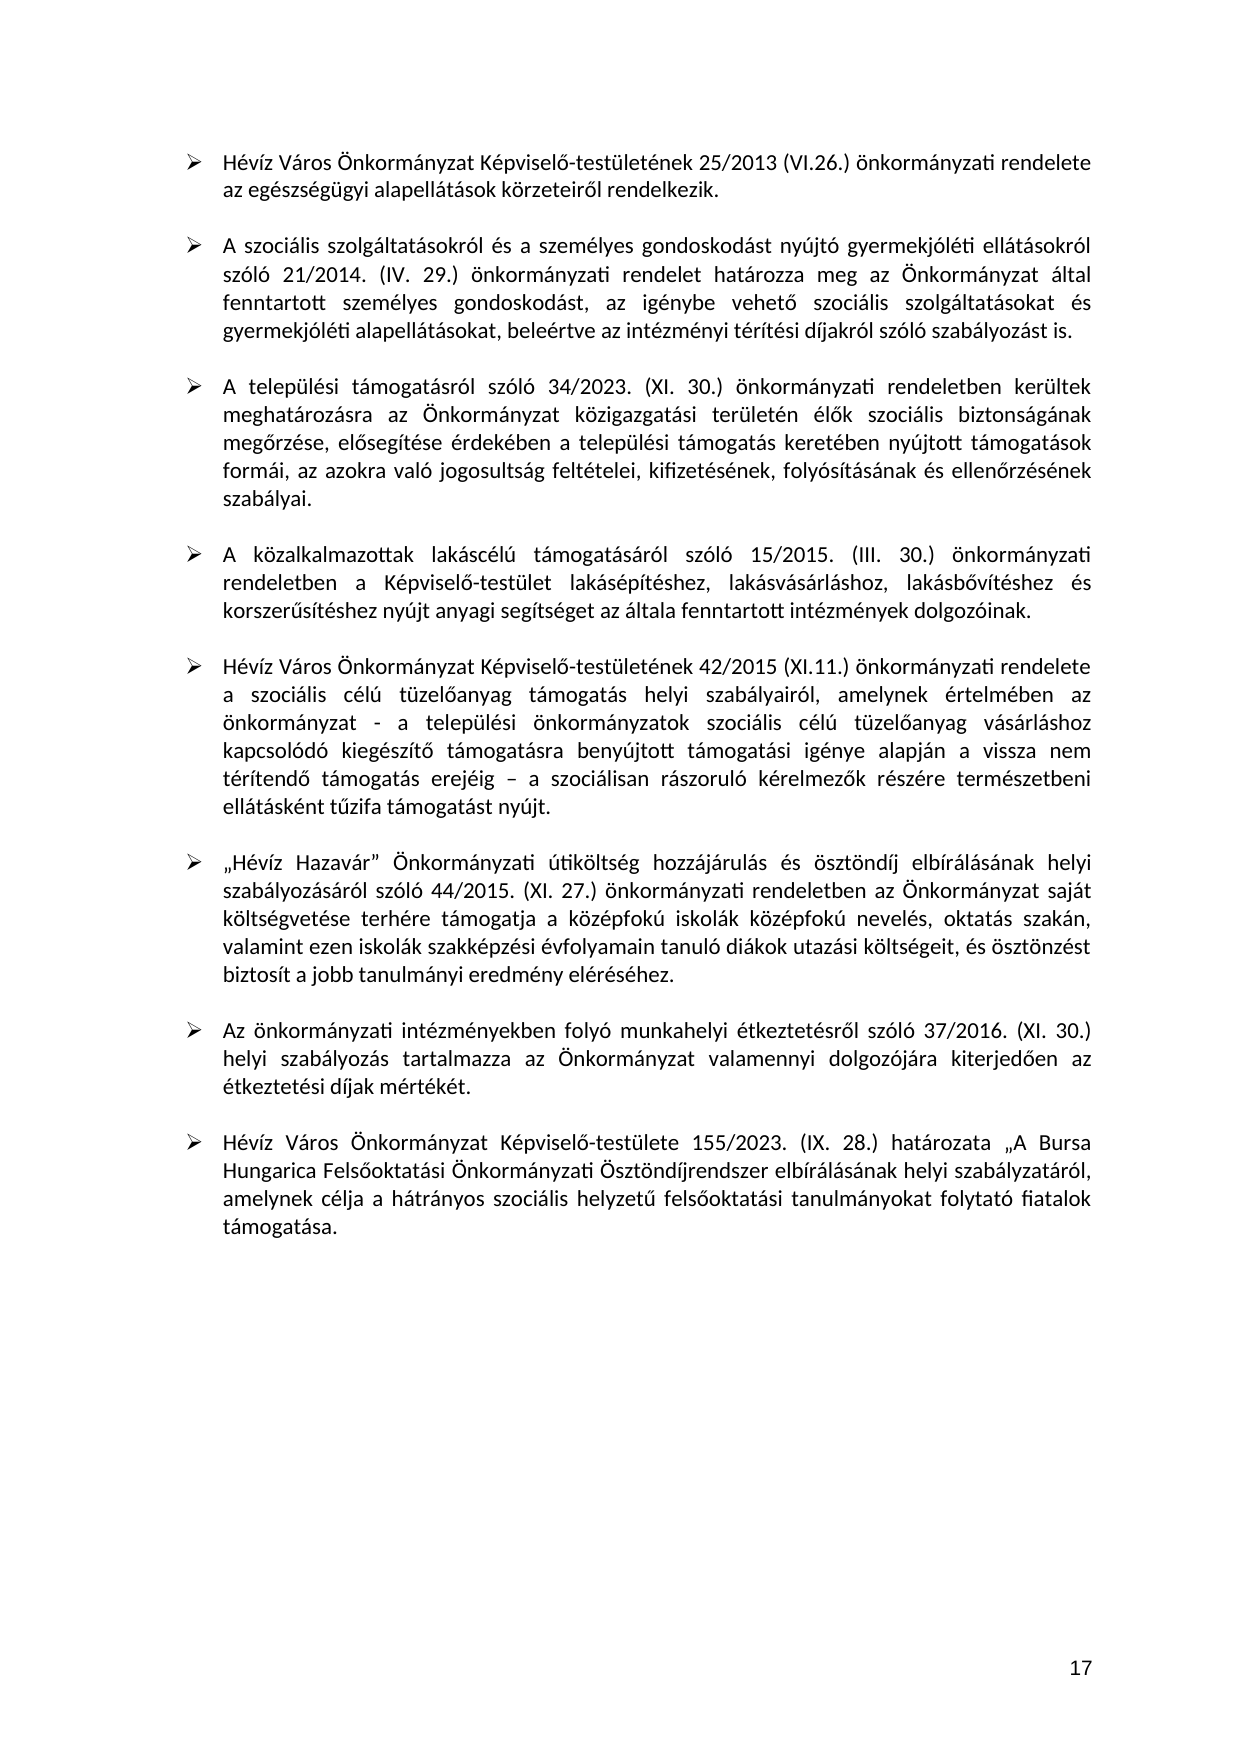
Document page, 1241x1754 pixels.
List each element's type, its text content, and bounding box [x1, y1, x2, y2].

list Hévíz Város Önkormányzat Képviselő-testülete 155/2023. (IX. 28.) határozata „A Bursa Hungarica Felsőoktatási Önkormányzati Ösztöndíjrendszer elbírálásának helyi szabályzatáról, amelynek célja a hátrányos szociális helyzetű felsőoktatási tanulmányokat folytató fiatalok támogatása. [185, 1128, 1093, 1240]
list A szociális szolgáltatásokról és a személyes gondoskodást nyújtó gyermekjóléti ellátásokról szóló 21/2014. (IV. 29.) önkormányzati rendelet határozza meg az Önkormányzat által fenntartott személyes gondoskodást, az igénybe vehető szociális szolgáltatásokat és gyermekjóléti alapellátásokat, beleértve az intézményi térítési díjakról szóló szabályozást is. [185, 232, 1093, 344]
list A települési támogatásról szóló 34/2023. (XI. 30.) önkormányzati rendeletben kerültek meghatározásra az Önkormányzat közigazgatási területén élők szociális biztonságának megőrzése, elősegítése érdekében a települési támogatás keretében nyújtott támogatások formái, az azokra való jogosultság feltételei, kifizetésének, folyósításának és ellenőrzésének szabályai. [185, 372, 1093, 512]
list Hévíz Város Önkormányzat Képviselő-testületének 42/2015 (XI.11.) önkormányzati rendelete a szociális célú tüzelőanyag támogatás helyi szabályairól, amelynek értelmében az önkormányzat - a települési önkormányzatok szociális célú tüzelőanyag vásárláshoz kapcsolódó kiegészítő támogatásra benyújtott támogatási igénye alapján a vissza nem térítendő támogatás erejéig – a szociálisan rászoruló kérelmezők részére természetbeni ellátásként tűzifa támogatást nyújt. [185, 652, 1093, 820]
list Hévíz Város Önkormányzat Képviselő-testületének 25/2013 (VI.26.) önkormányzati rendelete az egészségügyi alapellátások körzeteiről rendelkezik. [185, 148, 1093, 204]
list Az önkormányzati intézményekben folyó munkahelyi étkeztetésről szóló 37/2016. (XI. 30.) helyi szabályozás tartalmazza az Önkormányzat valamennyi dolgozójára kiterjedően az étkeztetési díjak mértékét. [185, 1016, 1093, 1100]
list A közalkalmazottak lakáscélú támogatásáról szóló 15/2015. (III. 30.) önkormányzati rendeletben a Képviselő-testület lakásépítéshez, lakásvásárláshoz, lakásbővítéshez és korszerűsítéshez nyújt anyagi segítséget az általa fenntartott intézmények dolgozóinak. [185, 540, 1093, 624]
list „Hévíz Hazavár” Önkormányzati útiköltség hozzájárulás és ösztöndíj elbírálásának helyi szabályozásáról szóló 44/2015. (XI. 27.) önkormányzati rendeletben az Önkormányzat saját költségvetése terhére támogatja a középfokú iskolák középfokú nevelés, oktatás szakán, valamint ezen iskolák szakképzési évfolyamain tanuló diákok utazási költségeit, és ösztönzést biztosít a jobb tanulmányi eredmény eléréséhez. [185, 848, 1093, 988]
